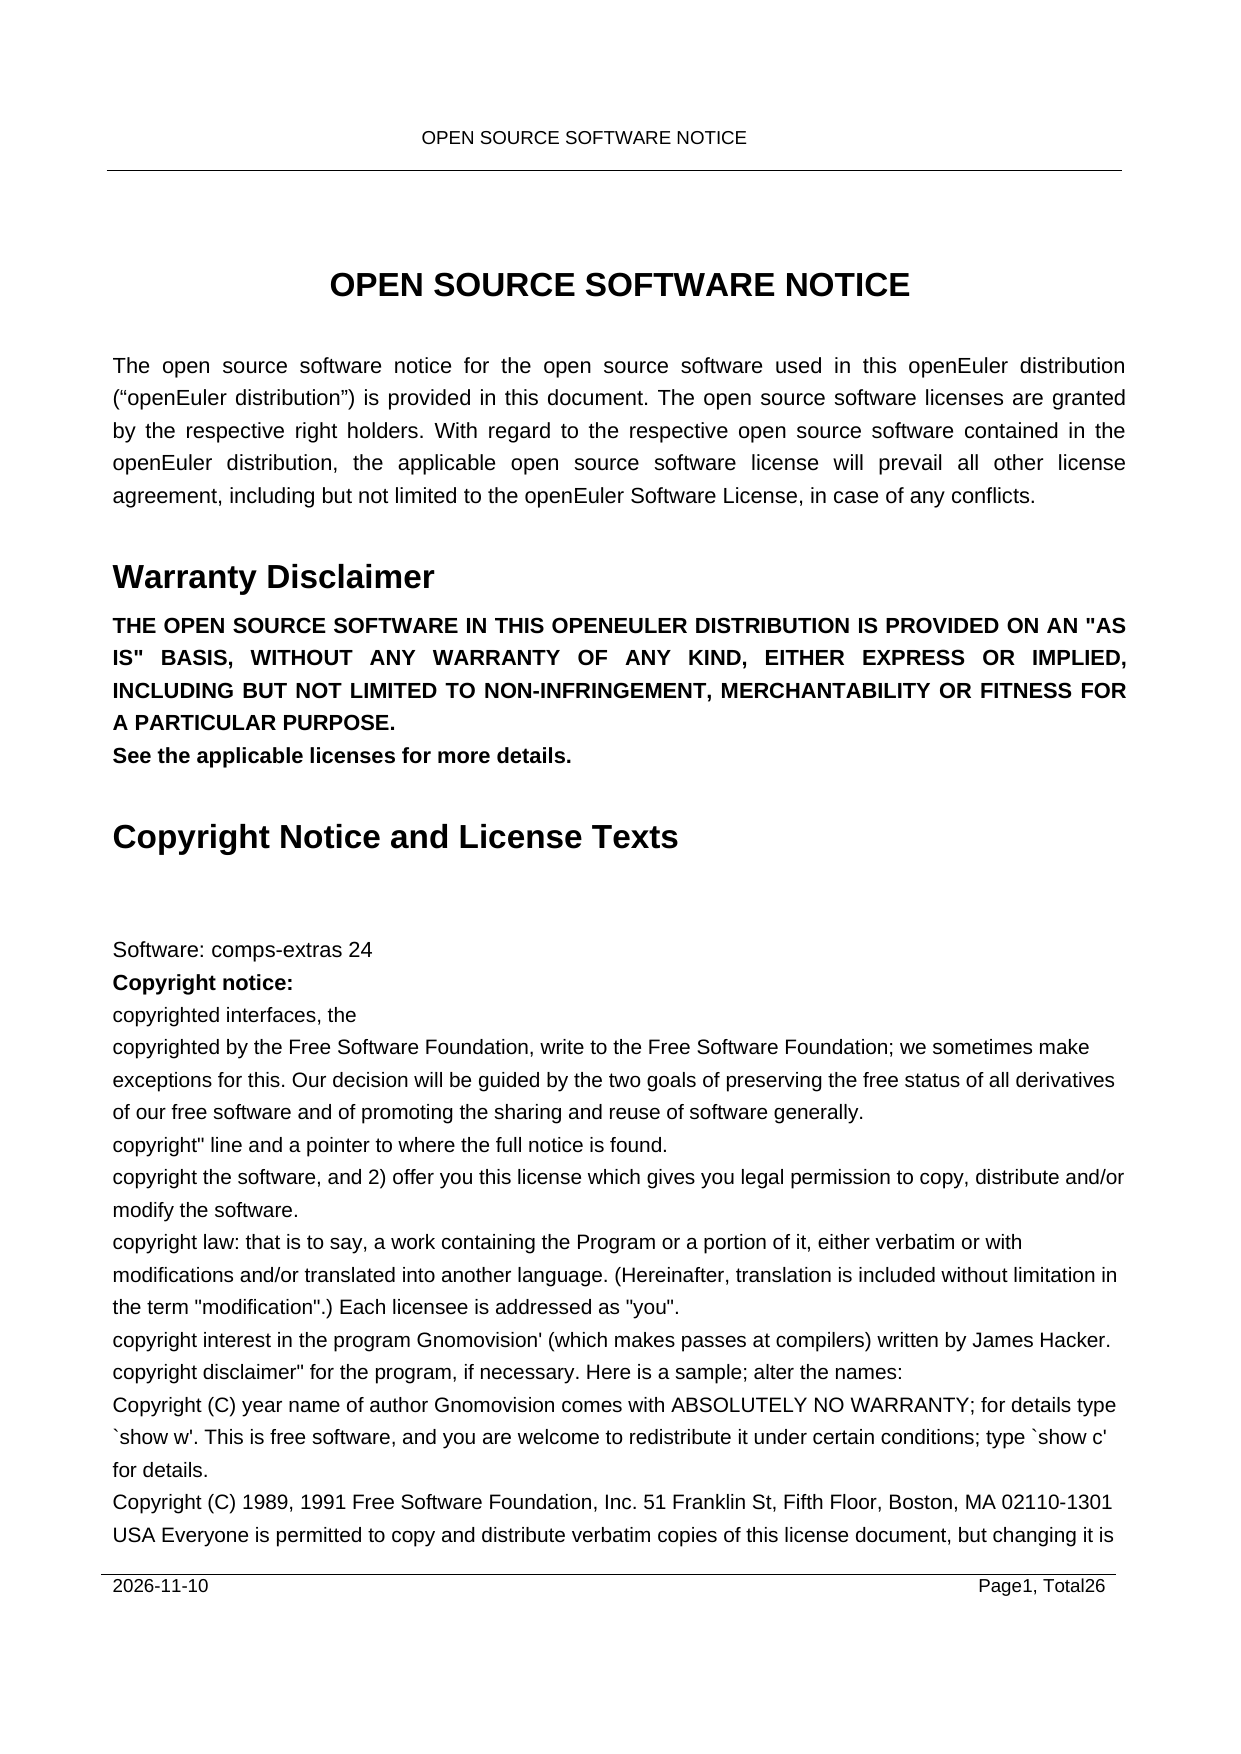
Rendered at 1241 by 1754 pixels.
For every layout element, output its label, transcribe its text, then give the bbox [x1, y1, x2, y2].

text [112, 1486, 1128, 1551]
text copyright" line and a pointer to where the full notice is found. [112, 1128, 1128, 1161]
text Copyright (C) year name of author Gnomovision comes with ABSOLUTELY NO WARRANTY; for details type `show w'. This is free software, and you are welcome to redistribute it under certain conditions; type `show c' for details. [112, 1388, 1128, 1486]
text The open source software notice for the open source software used in this openEuler distribution (“openEuler distribution”) is provided in this document. The open source software licenses are granted by the respective right holders. With regard to the respective open source software contained in the openEuler distribution, the applicable open source software license will prevail all other license agreement, including but not limited to the openEuler Software License, in case of any conflicts. [112, 349, 1128, 511]
text Copyright Notice and License Texts [112, 804, 1128, 869]
text copyrighted interfaces, the [112, 998, 1128, 1031]
text Copyright notice: [112, 966, 1128, 998]
text THE OPEN SOURCE SOFTWARE IN THIS OPENEULER DISTRIBUTION IS PROVIDED ON AN "AS IS" BASIS, WITHOUT ANY WARRANTY OF ANY KIND, EITHER EXPRESS OR IMPLIED, INCLUDING BUT NOT LIMITED TO NON-INFRINGEMENT, MERCHANTABILITY OR FITNESS FOR A PARTICULAR PURPOSE. See the applicable licenses for more details. [112, 609, 1128, 771]
text copyright disclaimer" for the program, if necessary. Here is a sample; alter the names: [112, 1356, 1128, 1388]
text Software: comps-extras 24 [112, 933, 1128, 966]
text copyrighted by the Free Software Foundation, write to the Free Software Foundation; we sometimes make exceptions for this. Our decision will be guided by the two goals of preserving the free status of all derivatives of our free software and of promoting the sharing and reuse of software generally. [112, 1031, 1128, 1128]
text Warranty Disclaimer [112, 544, 1128, 609]
text OPEN SOURCE SOFTWARE NOTICE [112, 251, 1128, 316]
text copyright the software, and 2) offer you this license which gives you legal permission to copy, distribute and/or modify the software. [112, 1161, 1128, 1226]
text copyright law: that is to say, a work containing the Program or a portion of it, either verbatim or with modifications and/or translated into another language. (Hereinafter, translation is included without limitation in the term "modification".) Each licensee is addressed as "you". [112, 1226, 1128, 1323]
text copyright interest in the program Gnomovision' (which makes passes at compilers) written by James Hacker. [112, 1323, 1128, 1356]
